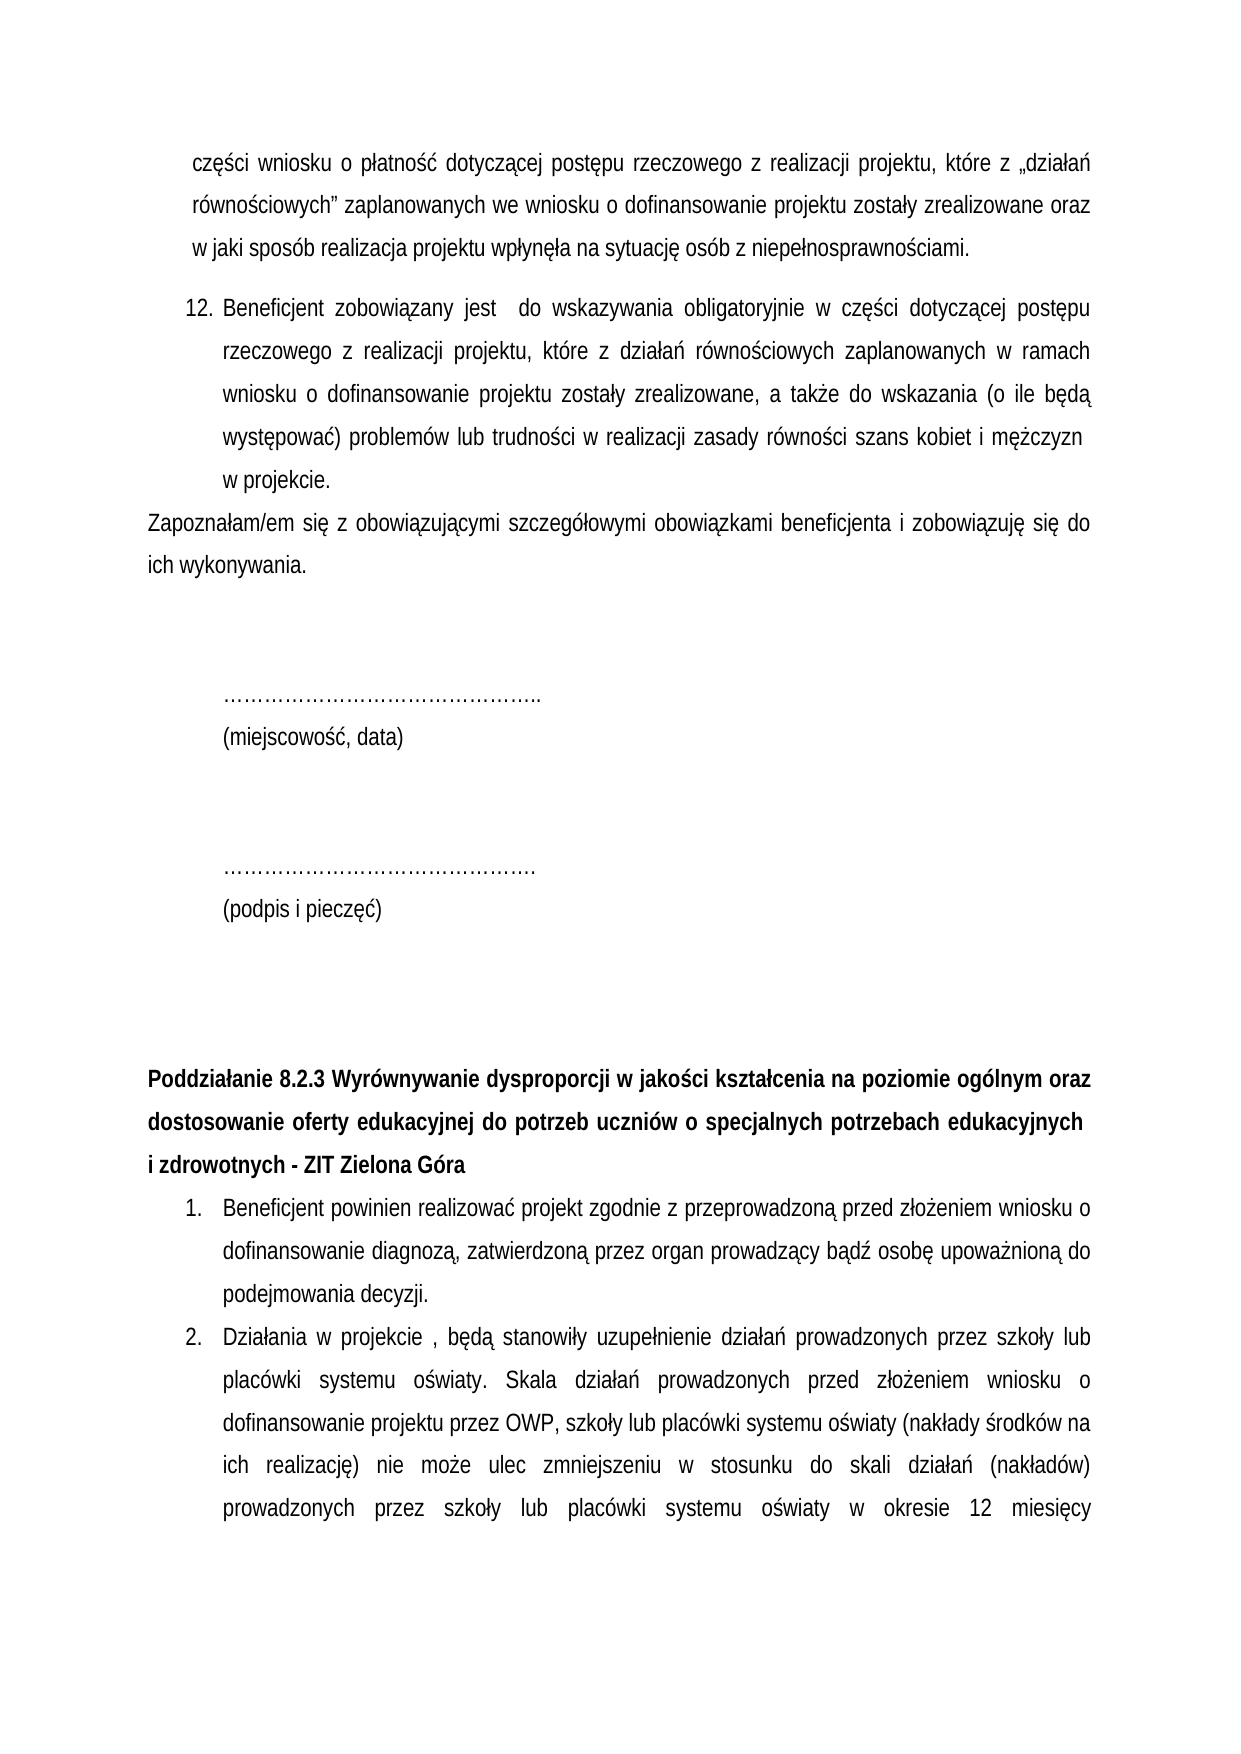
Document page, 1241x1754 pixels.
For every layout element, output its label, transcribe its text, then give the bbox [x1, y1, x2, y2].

list (podpis i pieczęć) [223, 894, 1093, 922]
text Poddziałanie 8.2.3 Wyrównywanie dysproporcji w jakości kształcenia na poziomie ogólnym oraz dostosowanie oferty edukacyjnej do potrzeb uczniów o specjalnych potrzebach edukacyjnych i zdrowotnych - ZIT Zielona Góra [148, 1064, 1093, 1179]
list ……………………………………….. [223, 679, 1093, 708]
list ………………………………………. [223, 851, 1093, 879]
list Beneficjent zobowiązany jest do wskazywania obligatoryjnie w części dotyczącej postępu rzeczowego z realizacji projektu, które z działań równościowych zaplanowanych w ramach wniosku o dofinansowanie projektu zostały zrealizowane, a także do wskazania (o ile będą występować) problemów lub trudności w realizacji zasady równości szans kobiet i mężczyzn w projekcie. [185, 293, 1093, 493]
list (miejscowość, data) [223, 722, 1093, 751]
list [185, 1322, 1093, 1522]
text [192, 148, 1093, 262]
list Beneficjent powinien realizować projekt zgodnie z przeprowadzoną przed złożeniem wniosku o dofinansowanie diagnozą, zatwierdzoną przez organ prowadzący bądź osobę upoważnioną do podejmowania decyzji. [185, 1193, 1093, 1307]
list Zapoznałam/em się z obowiązującymi szczegółowymi obowiązkami beneficjenta i zobowiązuję się do ich wykonywania. [148, 508, 1093, 579]
